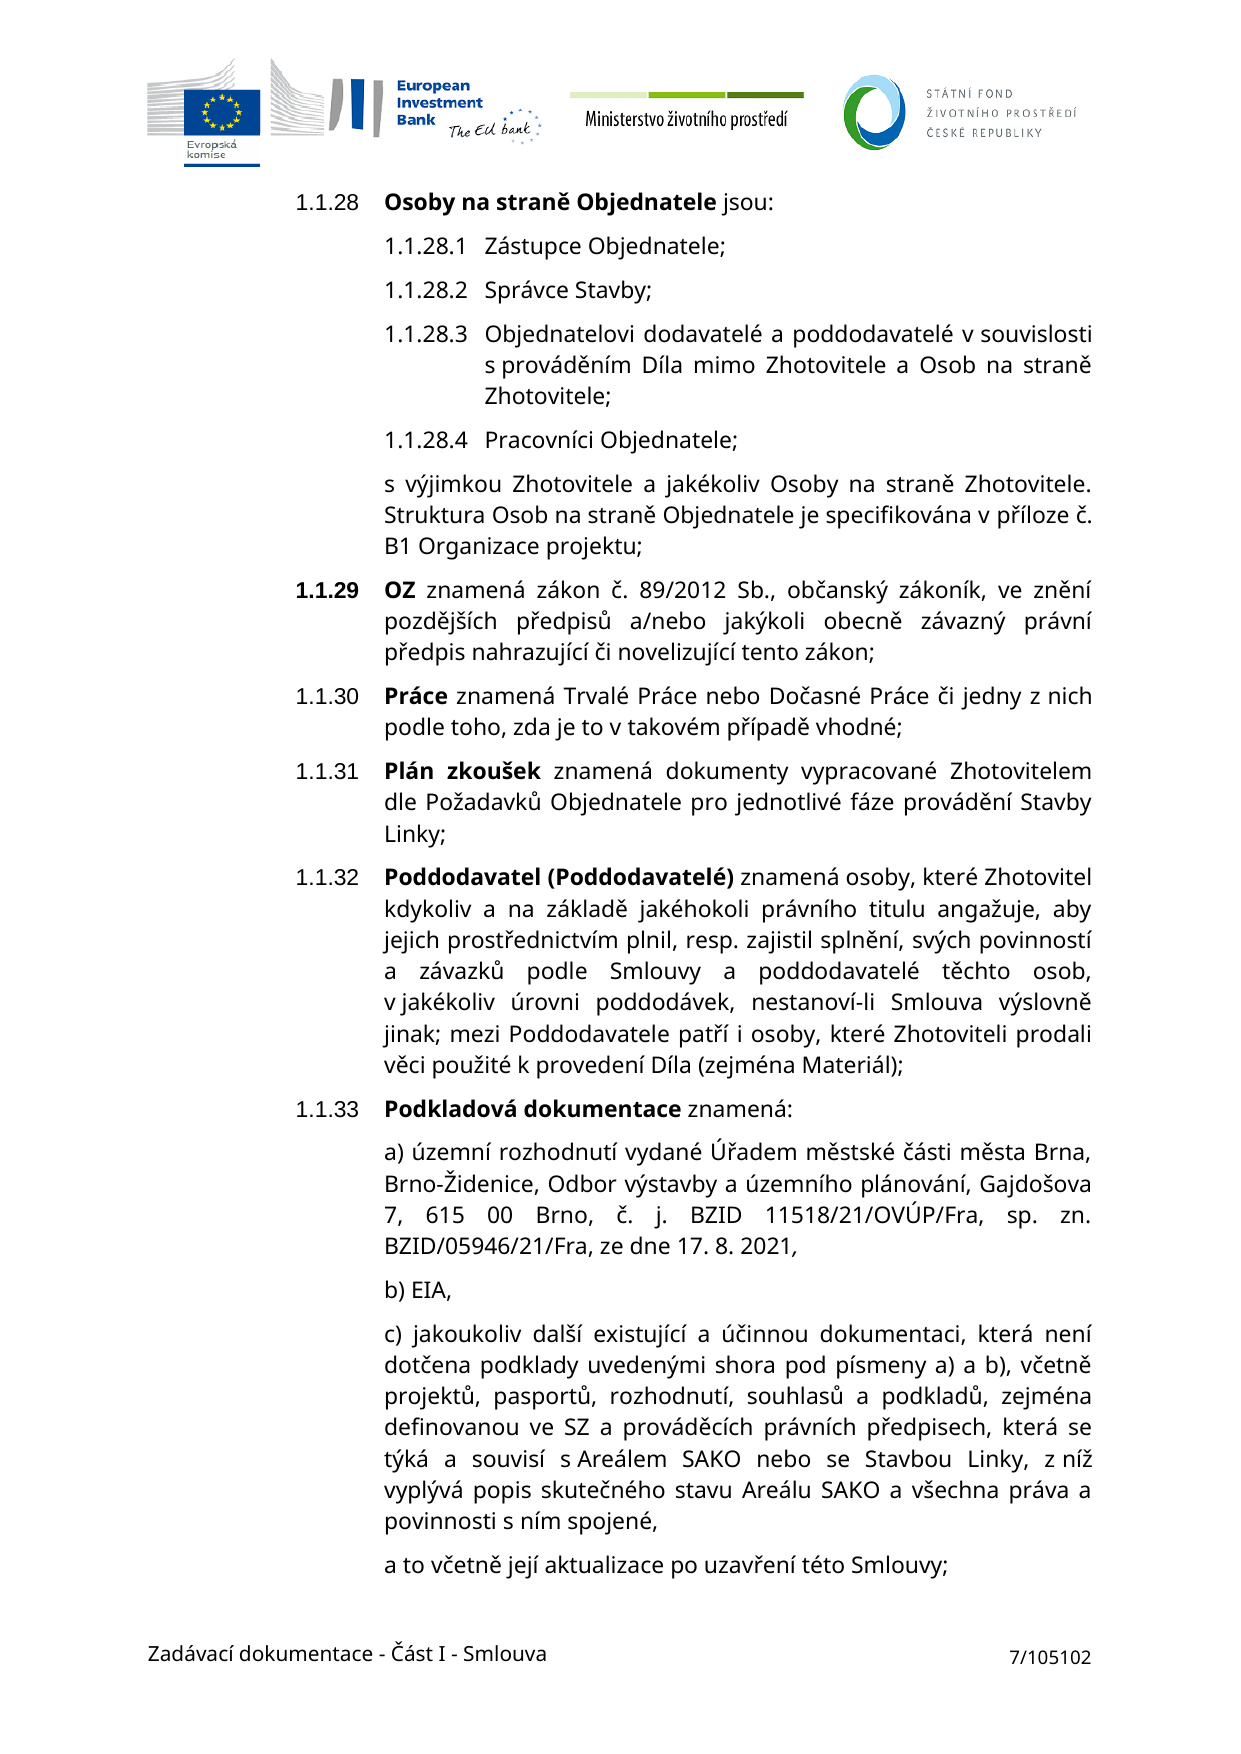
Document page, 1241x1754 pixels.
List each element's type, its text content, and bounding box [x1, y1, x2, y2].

text a to včetně její aktualizace po uzavření této Smlouvy; [384, 1549, 1093, 1580]
list Plán zkoušek znamená dokumenty vypracované Zhotovitelem dle Požadavků Objednatele pro jednotlivé fáze provádění Stavby Linky; [295, 755, 1093, 849]
list Osoby na straně Objednatele jsou: [295, 186, 1093, 217]
list Správce Stavby; [384, 274, 1093, 305]
list Objednatelovi dodavatelé a poddodavatelé v souvislosti s prováděním Díla mimo Zhotovitele a Osob na straně Zhotovitele; [384, 317, 1093, 411]
list Pracovníci Objednatele; [384, 424, 1093, 455]
picture [147, 55, 1092, 167]
list Podkladová dokumentace znamená: [295, 1092, 1093, 1124]
list OZ znamená zákon č. 89/2012 Sb., občanský zákoník, ve znění pozdějších předpisů a/nebo jakýkoli obecně závazný právní předpis nahrazující či novelizující tento zákon; [295, 574, 1093, 667]
text a) územní rozhodnutí vydané Úřadem městské části města Brna, Brno-Židenice, Odbor výstavby a územního plánování, Gajdošova 7, 615 00 Brno, č. j. BZID 11518/21/OVÚP/Fra, sp. zn. BZID/05946/21/Fra, ze dne 17. 8. 2021, [384, 1136, 1093, 1261]
text s výjimkou Zhotovitele a jakékoliv Osoby na straně Zhotovitele. Struktura Osob na straně Objednatele je specifikována v příloze č. B1 Organizace projektu; [384, 467, 1093, 561]
list Poddodavatel (Poddodavatelé) znamená osoby, které Zhotovitel kdykoliv a na základě jakéhokoli právního titulu angažuje, aby jejich prostřednictvím plnil, resp. zajistil splnění, svých povinností a závazků podle Smlouvy a poddodavatelé těchto osob, v jakékoliv úrovni poddodávek, nestanoví-li Smlouva výslovně jinak; mezi Poddodavatele patří i osoby, které Zhotoviteli prodali věci použité k provedení Díla (zejména Materiál); [295, 861, 1093, 1080]
text b) EIA, [384, 1274, 1093, 1305]
text c) jakoukoliv další existující a účinnou dokumentaci, která není dotčena podklady uvedenými shora pod písmeny a) a b), včetně projektů, pasportů, rozhodnutí, souhlasů a podkladů, zejména definovanou ve SZ a prováděcích právních předpisech, která se týká a souvisí s Areálem SAKO nebo se Stavbou Linky, z níž vyplývá popis skutečného stavu Areálu SAKO a všechna práva a povinnosti s ním spojené, [384, 1317, 1093, 1536]
list Práce znamená Trvalé Práce nebo Dočasné Práce či jedny z nich podle toho, zda je to v takovém případě vhodné; [295, 680, 1093, 742]
list Zástupce Objednatele; [384, 230, 1093, 261]
